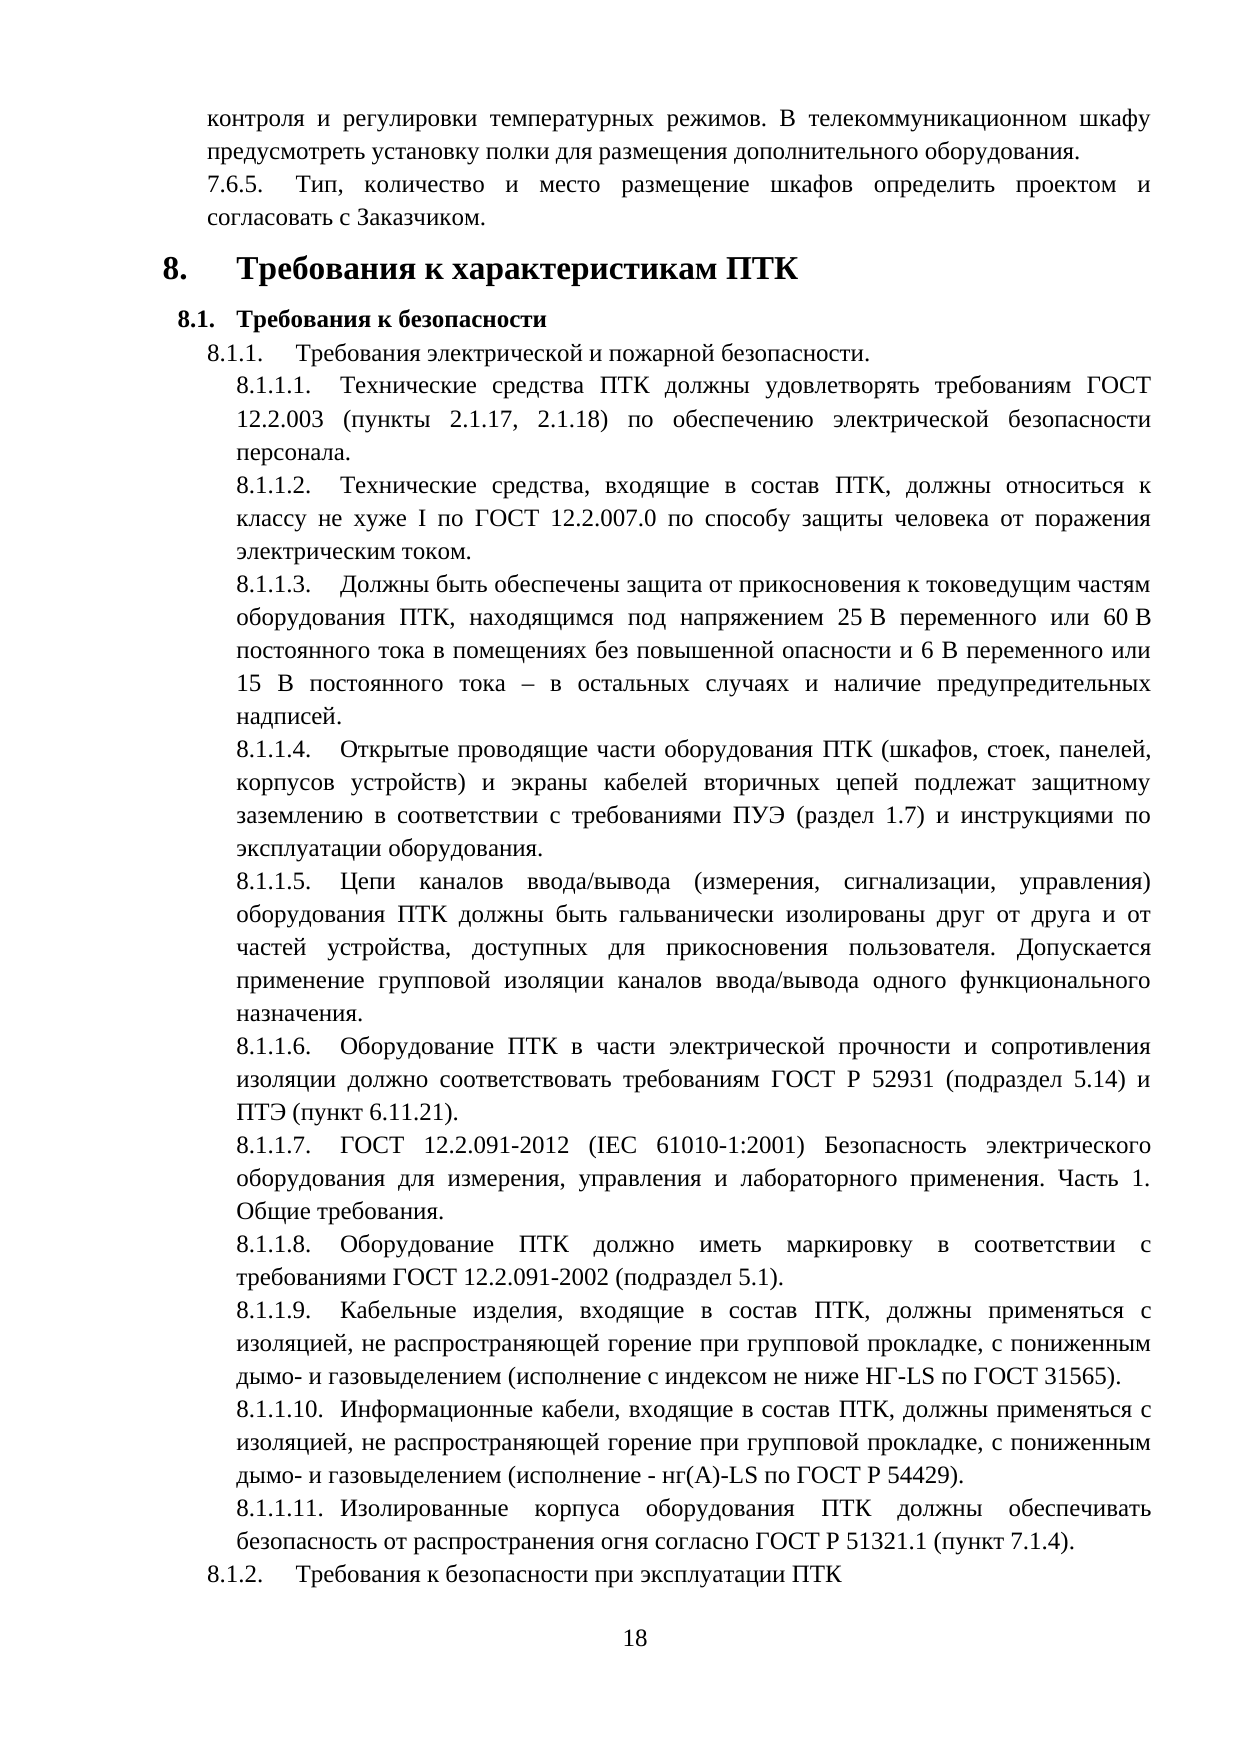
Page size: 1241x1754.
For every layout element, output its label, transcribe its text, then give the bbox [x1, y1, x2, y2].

subtitle Требования к безопасности [177, 304, 1152, 333]
subtitle Требования к характеристикам ПТК [162, 248, 1152, 286]
list Тип, количество и место размещение шкафов определить проектом и согласовать с Заказчиком. [207, 169, 1152, 231]
list Открытые проводящие части оборудования ПТК (шкафов, стоек, панелей, корпусов устройств) и экраны кабелей вторичных цепей подлежат защитному заземлению в соответствии с требованиями ПУЭ (раздел 1.7) и инструкциями по эксплуатации оборудования. [236, 734, 1152, 862]
list Изолированные корпуса оборудования ПТК должны обеспечивать безопасность от распространения огня согласно ГОСТ Р 51321.1 (пункт 7.1.4). [236, 1493, 1152, 1555]
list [207, 103, 1152, 165]
list Оборудование ПТК в части электрической прочности и сопротивления изоляции должно соответствовать требованиям ГОСТ Р 52931 (подраздел 5.14) и ПТЭ (пункт 6.11.21). [236, 1031, 1152, 1126]
list Кабельные изделия, входящие в состав ПТК, должны применяться с изоляцией, не распространяющей горение при групповой прокладке, с пониженным дымо- и газовыделением (исполнение с индексом не ниже НГ-LS по ГОСТ 31565). [236, 1295, 1152, 1390]
list Информационные кабели, входящие в состав ПТК, должны применяться с изоляцией, не распространяющей горение при групповой прокладке, с пониженным дымо- и газовыделением (исполнение - нг(А)-LS по ГОСТ Р 54429). [236, 1394, 1152, 1489]
list Должны быть обеспечены защита от прикосновения к токоведущим частям оборудования ПТК, находящимся под напряжением 25 В переменного или 60 В постоянного тока в помещениях без повышенной опасности и 6 В переменного или 15 В постоянного тока – в остальных случаях и наличие предупредительных надписей. [236, 569, 1152, 729]
list Требования к безопасности при эксплуатации ПТК [207, 1559, 1152, 1588]
list Цепи каналов ввода/вывода (измерения, сигнализации, управления) оборудования ПТК должны быть гальванически изолированы друг от друга и от частей устройства, доступных для прикосновения пользователя. Допускается применение групповой изоляции каналов ввода/вывода одного функционального назначения. [236, 866, 1152, 1027]
list Технические средства ПТК должны удовлетворять требованиям ГОСТ 12.2.003 (пункты 2.1.17, 2.1.18) по обеспечению электрической безопасности персонала. [236, 371, 1152, 465]
list Требования электрической и пожарной безопасности. [207, 338, 1152, 366]
list ГОСТ 12.2.091-2012 (IEC 61010-1:2001) Безопасность электрического оборудования для измерения, управления и лабораторного применения. Часть 1. Общие требования. [236, 1130, 1152, 1225]
list Оборудование ПТК должно иметь маркировку в соответствии с требованиями ГОСТ 12.2.091-2002 (подраздел 5.1). [236, 1229, 1152, 1291]
list Технические средства, входящие в состав ПТК, должны относиться к классу не хуже I по ГОСТ 12.2.007.0 по способу защиты человека от поражения электрическим током. [236, 470, 1152, 564]
